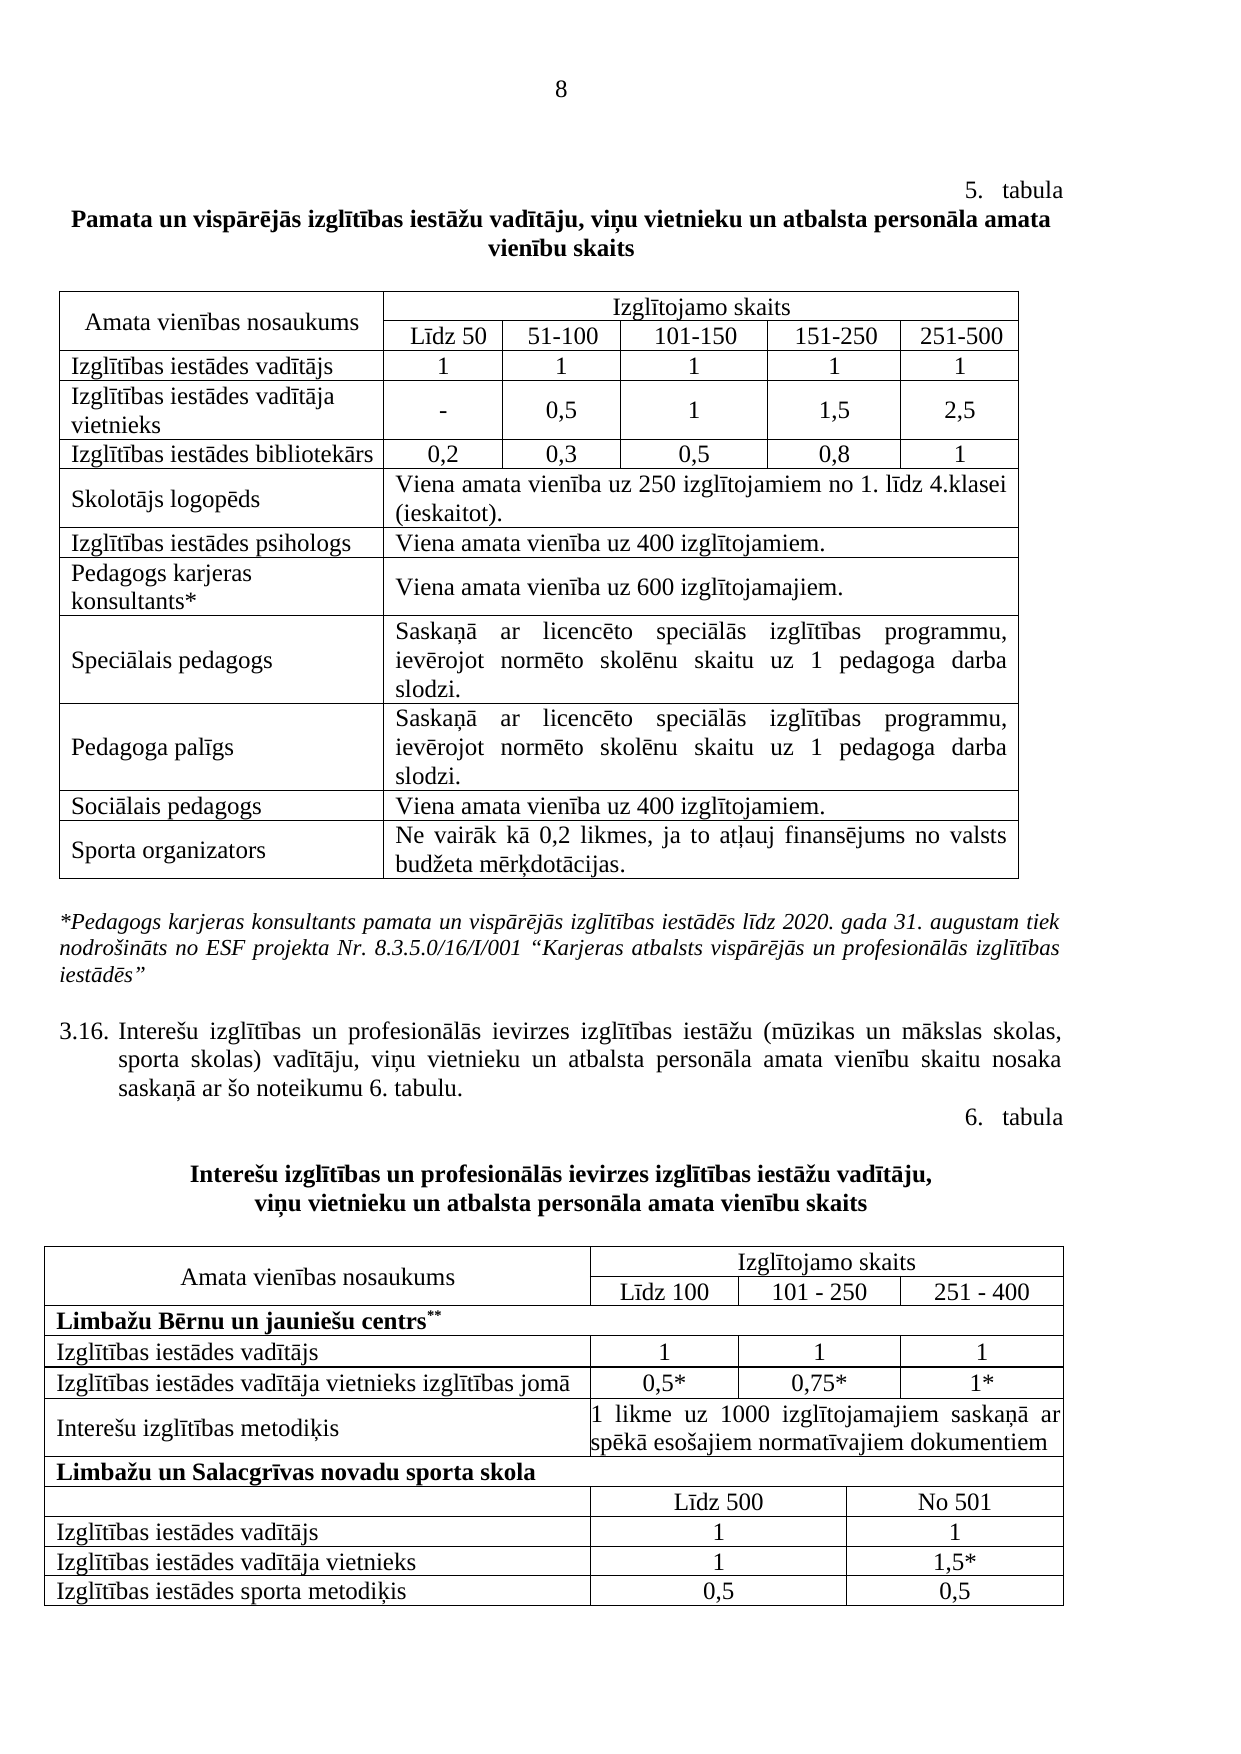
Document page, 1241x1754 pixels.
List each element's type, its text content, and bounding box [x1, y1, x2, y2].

table_cell 1 [847, 1517, 1063, 1546]
list Interešu izglītības un profesionālās ievirzes izglītības iestāžu (mūzikas un mākslas skolas, sporta skolas) vadītāju, viņu vietnieku un atbalsta personāla amata vienību skaitu nosaka saskaņā ar šo noteikumu 6. tabulu. [59, 1016, 1063, 1102]
table_cell Līdz 500 [591, 1487, 846, 1516]
table_cell 0,5 [591, 1576, 846, 1605]
table_cell Speciālais pedagogs [60, 616, 383, 702]
table_cell 1 [591, 1336, 738, 1366]
table_cell 0,3 [503, 440, 620, 468]
table_cell Viena amata vienība uz 400 izglītojamiem. [384, 791, 1018, 819]
list tabula [59, 176, 1063, 204]
table_cell 1 [503, 351, 620, 380]
table_cell 0,5 [503, 381, 620, 438]
table_cell 2,5 [901, 381, 1018, 438]
table_cell [45, 1487, 590, 1516]
table_cell Izglītības iestādes psihologs [60, 528, 383, 557]
table_cell 151-250 [768, 321, 900, 350]
table_header Amata vienības nosaukums [45, 1247, 590, 1305]
table_cell Skolotājs logopēds [60, 469, 383, 527]
table_header Amata vienības nosaukums [60, 292, 383, 350]
table_cell 1 [384, 351, 502, 380]
table_cell 1 [901, 1336, 1063, 1366]
table_cell Izglītības iestādes vadītāja vietnieks [60, 381, 383, 438]
table_cell 1 [739, 1336, 900, 1366]
table_cell 0,75* [739, 1368, 900, 1398]
table_cell 51-100 [503, 321, 620, 350]
list tabula [59, 1102, 1063, 1131]
table_header Izglītojamo skaits [384, 292, 1018, 320]
table_cell 1 [621, 351, 767, 380]
table_cell 1 [901, 351, 1018, 380]
text viņu vietnieku un atbalsta personāla amata vienību skaits [59, 1188, 1063, 1217]
table_cell 1 [768, 351, 900, 380]
text Interešu izglītības un profesionālās ievirzes izglītības iestāžu vadītāju, [59, 1159, 1063, 1188]
table_cell No 501 [847, 1487, 1063, 1516]
table_cell Izglītības iestādes vadītājs [45, 1517, 590, 1546]
table_cell 1,5 [768, 381, 900, 438]
table_cell Izglītības iestādes vadītājs [60, 351, 383, 380]
table_cell Viena amata vienība uz 400 izglītojamiem. [384, 528, 1018, 557]
table_cell 1 [621, 381, 767, 438]
table_cell Izglītības iestādes vadītāja vietnieks izglītības jomā [45, 1368, 590, 1398]
table_cell Līdz 50 [384, 321, 502, 350]
table_cell Saskaņā ar licencēto speciālās izglītības programmu, ievērojot normēto skolēnu skaitu uz 1 pedagoga darba slodzi. [384, 616, 1018, 702]
table_cell Limbažu Bērnu un jauniešu centrs** [45, 1306, 1063, 1335]
table_cell 251 - 400 [901, 1277, 1063, 1305]
table_cell Viena amata vienība uz 250 izglītojamiem no 1. līdz 4.klasei (ieskaitot). [384, 469, 1018, 527]
table_cell 1 [591, 1517, 846, 1546]
table_cell 1 [591, 1547, 846, 1575]
text *Pedagogs karjeras konsultants pamata un vispārējās izglītības iestādēs līdz 2020. gada 31. augustam tiek nodrošināts no ESF projekta Nr. 8.3.5.0/16/I/001 “Karjeras atbalsts vispārējās un profesionālās izglītības iestādēs” [59, 908, 1063, 987]
table_cell 0,5 [621, 440, 767, 468]
table_cell 0,5 [847, 1576, 1063, 1605]
table_cell Viena amata vienība uz 600 izglītojamajiem. [384, 558, 1018, 615]
table_cell 1,5* [847, 1547, 1063, 1575]
table_cell 0,2 [384, 440, 502, 468]
table_cell Pedagogs karjeras konsultants* [60, 558, 383, 615]
table_cell Interešu izglītības metodiķis [45, 1399, 590, 1456]
table_cell 101-150 [621, 321, 767, 350]
table_cell Pedagoga palīgs [60, 704, 383, 790]
table_cell 0,5* [591, 1368, 738, 1398]
table_cell Izglītības iestādes bibliotekārs [60, 440, 383, 468]
text Pamata un vispārējās izglītības iestāžu vadītāju, viņu vietnieku un atbalsta personāla amata vienību skaits [59, 204, 1063, 262]
table_cell 1* [901, 1368, 1063, 1398]
table_cell 251-500 [901, 321, 1018, 350]
table_cell 0,8 [768, 440, 900, 468]
table_cell Ne vairāk kā 0,2 likmes, ja to atļauj finansējums no valsts budžeta mērķdotācijas. [384, 821, 1018, 878]
table_cell Līdz 100 [591, 1277, 738, 1305]
table_cell Saskaņā ar licencēto speciālās izglītības programmu, ievērojot normēto skolēnu skaitu uz 1 pedagoga darba slodzi. [384, 704, 1018, 790]
table_cell Izglītības iestādes vadītāja vietnieks [45, 1547, 590, 1575]
table_cell 1 likme uz 1000 izglītojamajiem saskaņā ar spēkā esošajiem normatīvajiem dokumentiem [591, 1399, 1063, 1456]
table_cell Limbažu un Salacgrīvas novadu sporta skola [45, 1457, 1063, 1486]
table_cell Sporta organizators [60, 821, 383, 878]
table_cell Sociālais pedagogs [60, 791, 383, 819]
table_cell 1 [901, 440, 1018, 468]
table_header Izglītojamo skaits [591, 1247, 1063, 1276]
table_cell 101 - 250 [739, 1277, 900, 1305]
table_cell Izglītības iestādes sporta metodiķis [45, 1576, 590, 1605]
table_cell Izglītības iestādes vadītājs [45, 1336, 590, 1366]
table_cell - [384, 381, 502, 438]
